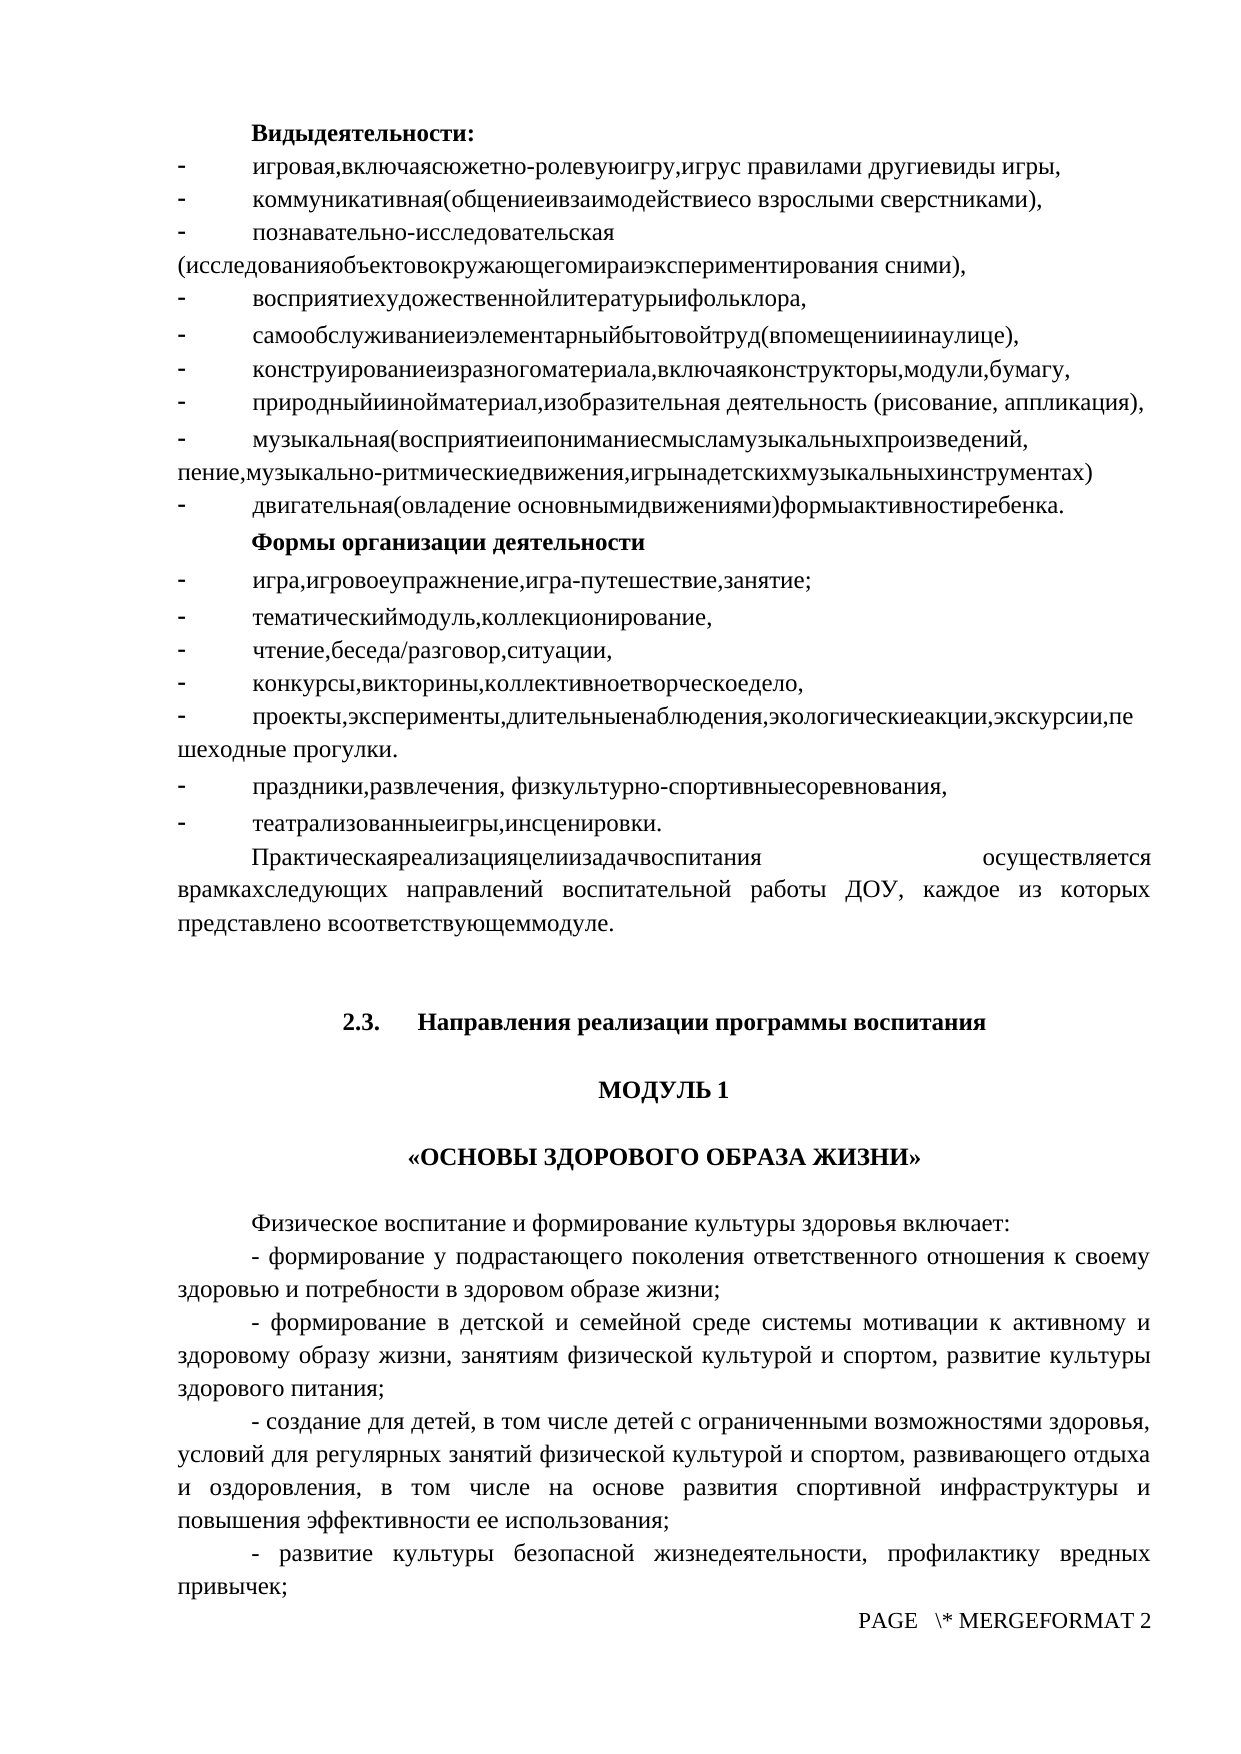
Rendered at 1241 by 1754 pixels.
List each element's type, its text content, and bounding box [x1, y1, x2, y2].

text - формирование у подрастающего поколения ответственного отношения к своему здоровью и потребности в здоровом образе жизни; [177, 1241, 1151, 1302]
text - создание для детей, в том числе детей с ограниченными возможностями здоровья, условий для регулярных занятий физической культурой и спортом, развивающего отдыха и оздоровления, в том числе на основе развития спортивной инфраструктуры и повышения эффективности ее использования; [177, 1406, 1151, 1534]
list игровая,включаясюжетно-ролевуюигру,игрус правилами другиевиды игры, [177, 151, 1152, 180]
list праздники,развлечения, физкультурно-спортивныесоревнования, [177, 771, 1152, 800]
text - формирование в детской и семейной среде системы мотивации к активному и здоровому образу жизни, занятиям физической культурой и спортом, развитие культуры здорового питания; [177, 1307, 1151, 1402]
list конкурсы,викторины,коллективноетворческоедело, [177, 668, 1152, 697]
text Формы организации деятельности [177, 527, 1152, 556]
list чтение,беседа/разговор,ситуации, [177, 635, 1152, 664]
text «ОСНОВЫ ЗДОРОВОГО ОБРАЗА ЖИЗНИ» [177, 1142, 1151, 1170]
list самообслуживаниеиэлементарныйбытовойтруд(впомещенииинаулице), [177, 321, 1152, 349]
list театрализованныеигры,инсценировки. [177, 808, 1152, 837]
list коммуникативная(общениеивзаимодействиесо взрослыми сверстниками), [177, 184, 1152, 213]
text Видыдеятельности: [177, 118, 1152, 147]
list Направления реализации программы воспитания [177, 1007, 1152, 1035]
text Физическое воспитание и формирование культуры здоровья включает: [177, 1208, 1151, 1236]
text - развитие культуры безопасной жизнедеятельности, профилактику вредных привычек; [177, 1538, 1151, 1600]
list природныйиинойматериал,изобразительная деятельность (рисование, аппликация), [177, 387, 1152, 415]
text Практическаяреализацияцелиизадачвоспитания осуществляется врамкахследующих направлений воспитательной работы ДОУ, каждое из которых представлено всоответствующеммодуле. [177, 842, 1152, 936]
text МОДУЛЬ 1 [177, 1076, 1151, 1104]
list тематическиймодуль,коллекционирование, [177, 602, 1152, 631]
list конструированиеизразногоматериала,включаяконструкторы,модули,бумагу, [177, 354, 1152, 382]
list игра,игровоеупражнение,игра-путешествие,занятие; [177, 565, 1152, 593]
list познавательно-исследовательская (исследованияобъектовокружающегомираиэкспериментирования сними), [177, 217, 1152, 279]
list проекты,эксперименты,длительныенаблюдения,экологическиеакции,экскурсии,пешеходные прогулки. [177, 701, 1152, 763]
list музыкальная(восприятиеипониманиесмысламузыкальныхпроизведений, пение,музыкально-ритмическиедвижения,игрынадетскихмузыкальныхинструментах) [177, 424, 1152, 486]
list восприятиехудожественнойлитературыифольклора, [177, 283, 1152, 312]
list двигательная(овладение основнымидвижениями)формыактивностиребенка. [177, 490, 1152, 519]
